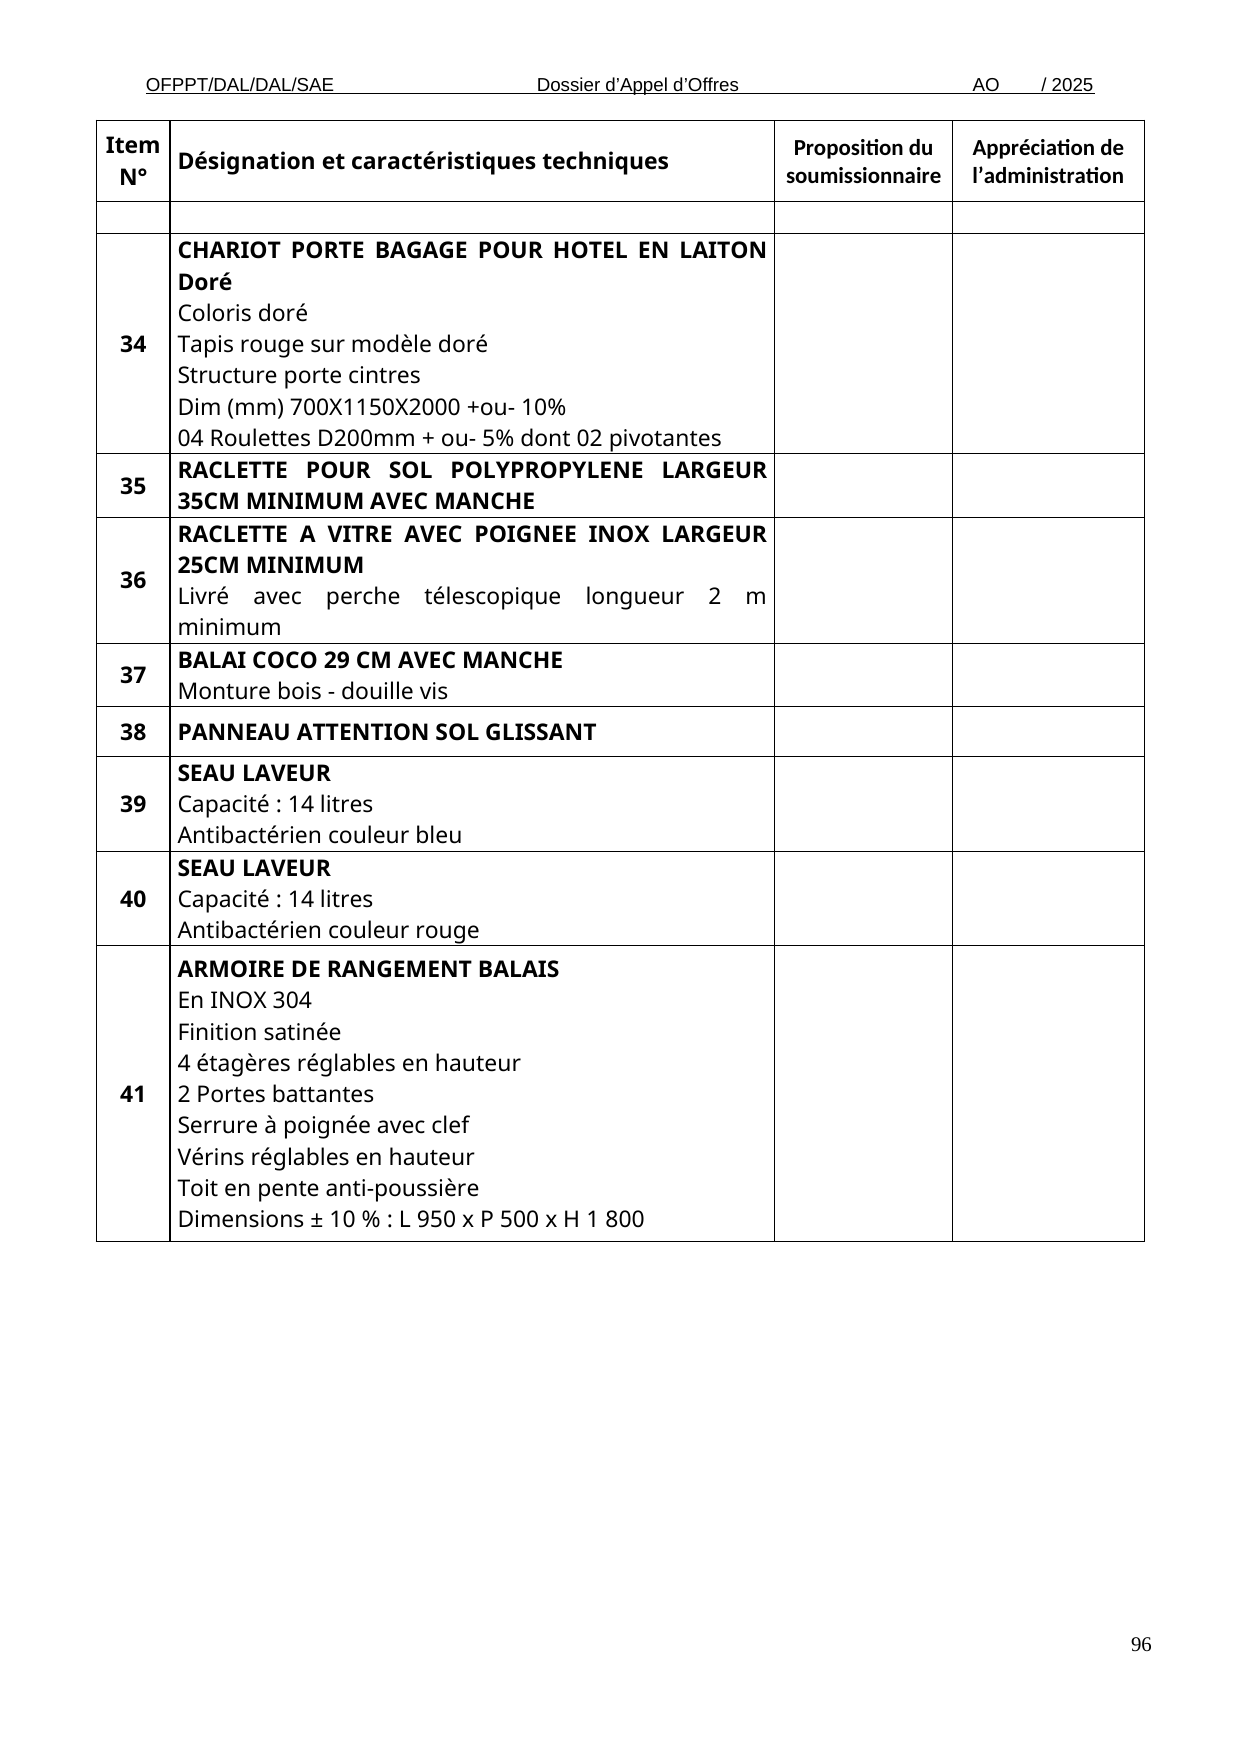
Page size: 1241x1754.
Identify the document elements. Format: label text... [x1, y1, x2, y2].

table_cell [775, 202, 952, 233]
table_cell [953, 202, 1144, 233]
table_header Désignation et caractéristiques techniques [171, 121, 774, 201]
table_cell [775, 454, 952, 517]
table_cell SEAU LAVEUR Capacité : 14 litres Antibactérien couleur rouge [171, 852, 774, 945]
table_cell 39 [97, 757, 169, 851]
table_cell [775, 707, 952, 756]
table_cell [775, 946, 952, 1241]
table_cell [953, 644, 1144, 706]
table_cell [775, 757, 952, 851]
table_cell [953, 454, 1144, 517]
table_header Appréciation de l’administration [953, 121, 1144, 201]
table_cell RACLETTE POUR SOL POLYPROPYLENE LARGEUR 35CM MINIMUM AVEC MANCHE [171, 454, 774, 517]
table_cell 36 [97, 518, 169, 643]
table_cell [953, 518, 1144, 643]
table_cell [953, 757, 1144, 851]
table_cell BALAI COCO 29 CM AVEC MANCHE Monture bois - douille vis [171, 644, 774, 706]
table_cell PANNEAU ATTENTION SOL GLISSANT [171, 707, 774, 756]
table_header Item N° [97, 121, 169, 201]
table_cell [953, 707, 1144, 756]
table_cell [953, 852, 1144, 945]
table_cell [775, 234, 952, 453]
table_cell ARMOIRE DE RANGEMENT BALAIS En INOX 304 Finition satinée 4 étagères réglables en hauteur 2 Portes battantes Serrure à poignée avec clef Vérins réglables en hauteur Toit en pente anti-poussière Dimensions ± 10 % : L 950 x P 500 x H 1 800 [171, 946, 774, 1241]
table_cell 33 [97, 202, 169, 233]
table_cell 40 [97, 852, 169, 945]
table_cell [775, 852, 952, 945]
table_header Proposition du soumissionnaire [775, 121, 952, 201]
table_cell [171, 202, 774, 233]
table_cell 35 [97, 454, 169, 517]
table_cell [953, 234, 1144, 453]
table_cell [953, 946, 1144, 1241]
table_cell 37 [97, 644, 169, 706]
table_cell SEAU LAVEUR Capacité : 14 litres Antibactérien couleur bleu [171, 757, 774, 851]
table_cell [775, 644, 952, 706]
table_cell 38 [97, 707, 169, 756]
table_cell RACLETTE A VITRE AVEC POIGNEE INOX LARGEUR 25CM MINIMUM Livré avec perche télescopique longueur 2 m minimum [171, 518, 774, 643]
table_cell 34 [97, 234, 169, 453]
table_cell 41 [97, 946, 169, 1241]
table_cell CHARIOT PORTE BAGAGE POUR HOTEL EN LAITON Doré Coloris doré Tapis rouge sur modèle doré Structure porte cintres Dim (mm) 700X1150X2000 +ou- 10% 04 Roulettes D200mm + ou- 5% dont 02 pivotantes [171, 234, 774, 453]
table_cell [775, 518, 952, 643]
